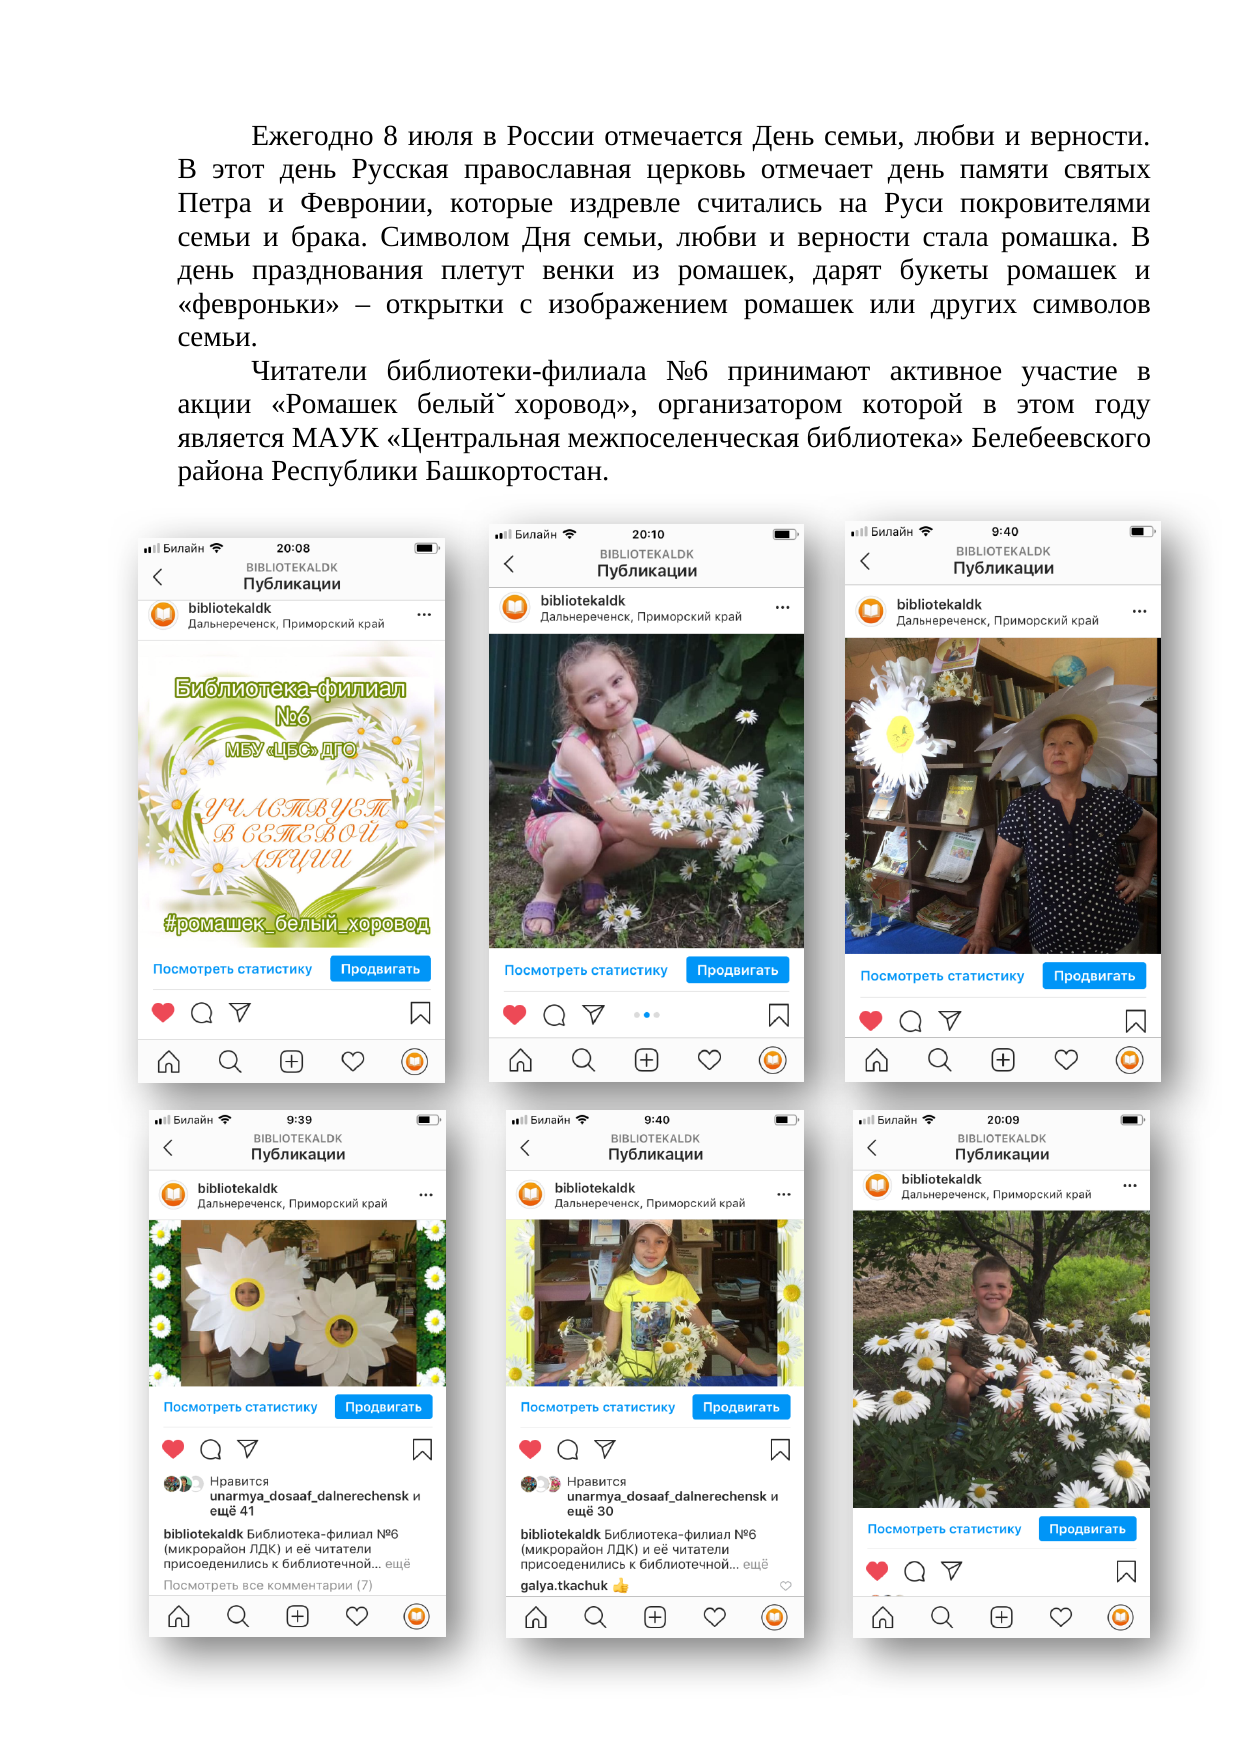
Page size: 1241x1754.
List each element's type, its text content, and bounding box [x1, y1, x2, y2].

list Ежегодно 8 июля в России отмечается День семьи, любви и верности. В этот день Русская православная церковь отмечает день памяти святых Петра и Февронии, которые издревле считались на Руси покровителями семьи и брака. Символом Дня семьи, любви и верности стала ромашка. В день празднования плетут венки из ромашек, дарят букеты ромашек и «февроньки» – открытки с изображением ромашек или других символов семьи. [177, 118, 1152, 353]
picture [506, 1110, 804, 1638]
picture [149, 1110, 446, 1637]
picture [138, 538, 445, 1083]
picture [845, 521, 1161, 1082]
picture [853, 1110, 1150, 1638]
picture [489, 524, 804, 1082]
list Читатели библиотеки-филиала №6 принимают активное участие в акции «Ромашек белый̆ хоровод», организатором которой в этом году является МАУК «Центральная межпоселенческая библиотека» Белебеевского района Республики Башкортостан. [177, 353, 1152, 487]
